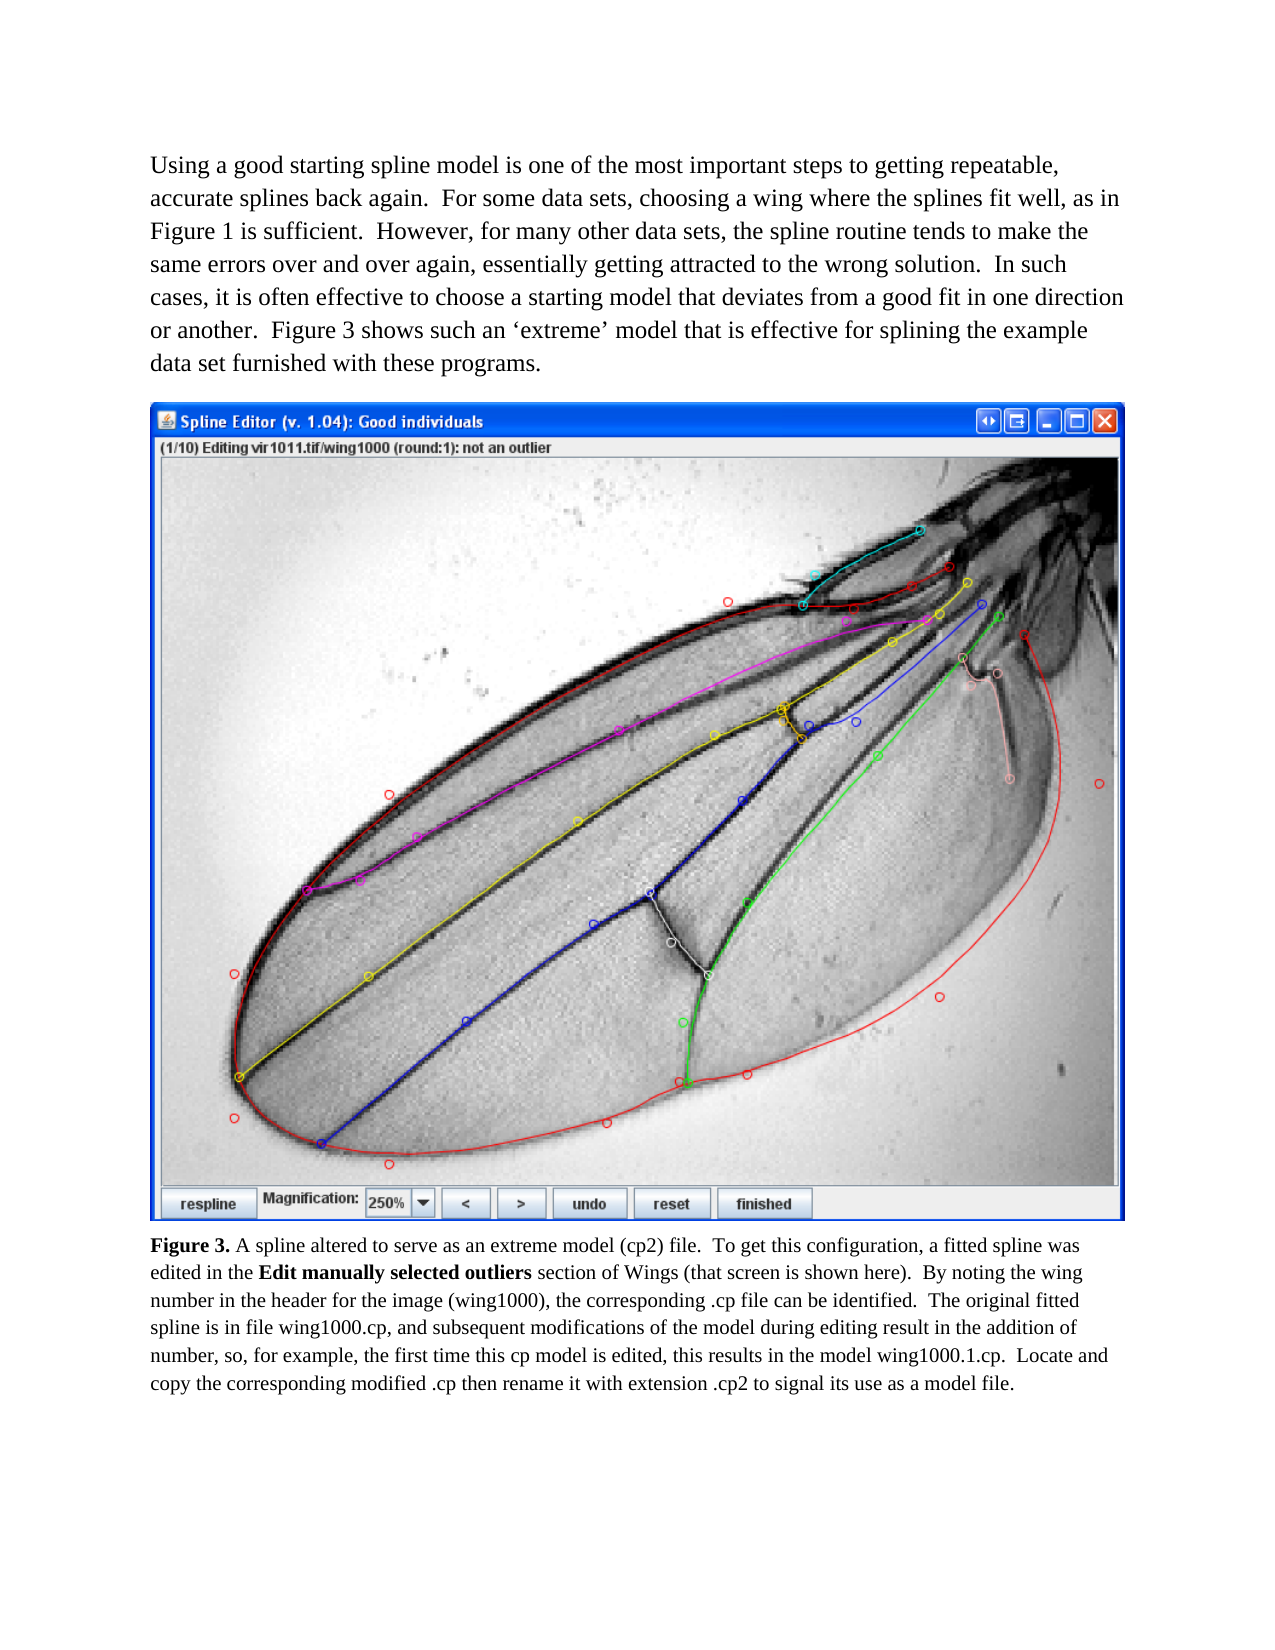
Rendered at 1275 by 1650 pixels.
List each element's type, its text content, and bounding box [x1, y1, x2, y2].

picture [150, 402, 1125, 1221]
text Using a good starting spline model is one of the most important steps to getting repeatable, accurate splines back again. For some data sets, choosing a wing where the splines fit well, as in Figure 1 is sufficient. However, for many other data sets, the spline routine tends to make the same errors over and over again, essentially getting attracted to the wrong solution. In such cases, it is often effective to choose a starting model that deviates from a good fit in one direction or another. Figure 3 shows such an ‘extreme’ model that is effective for splining the example data set furnished with these programs. [150, 150, 1125, 377]
